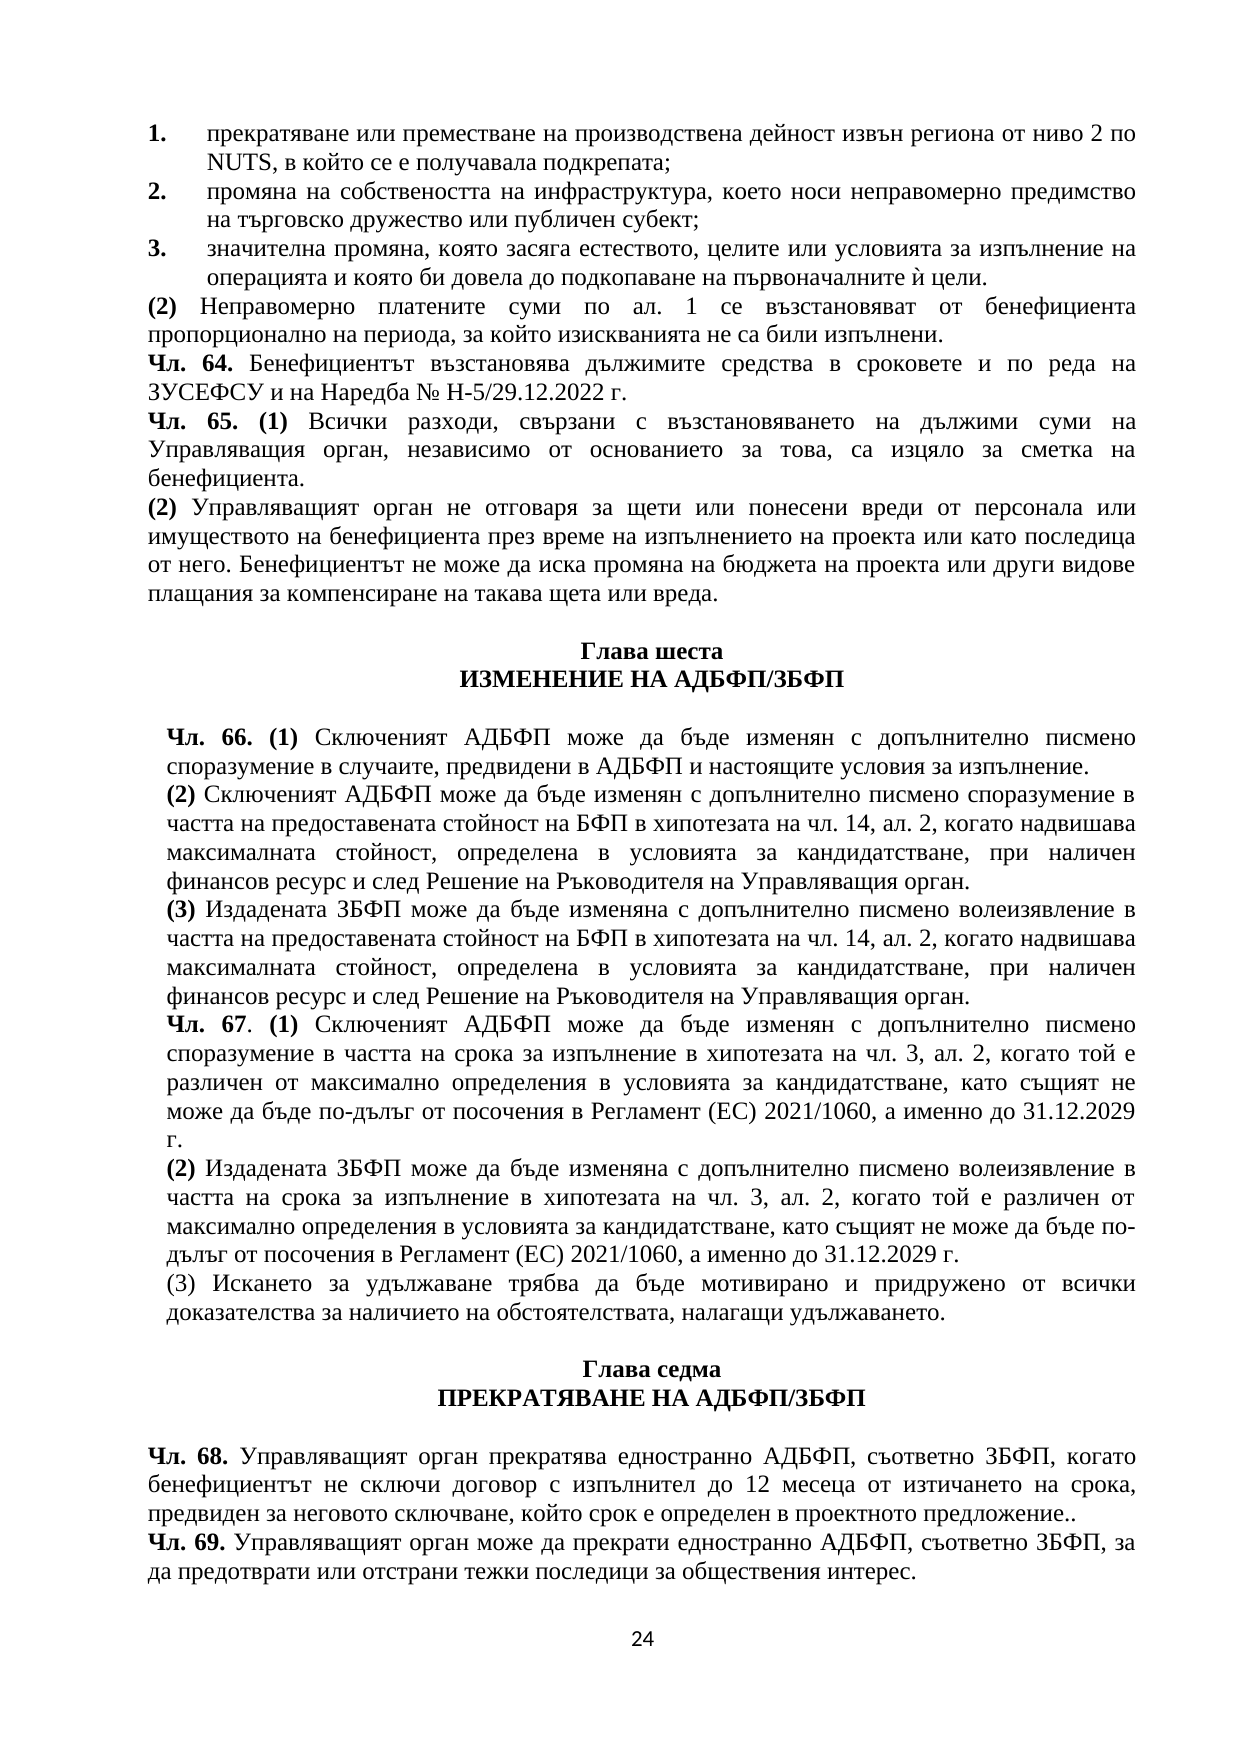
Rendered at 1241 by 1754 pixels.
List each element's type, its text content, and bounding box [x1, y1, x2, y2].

text (3) Издадената ЗБФП може да бъде изменяна с допълнително писмено волеизявление в частта на предоставената стойност на БФП в хипотезата на чл. 14, ал. 2, когато надвишава максималната стойност, определена в условията за кандидатстване, при наличен финансов ресурс и след Решение на Ръководителя на Управляващия орган. [166, 894, 1137, 1009]
text (2) Издадената ЗБФП може да бъде изменяна с допълнително писмено волеизявление в частта на срока за изпълнение в хипотезата на чл. 3, ал. 2, когато той е различен от максимално определения в условията за кандидатстване, като същият не може да бъде по-дълъг от посочения в Регламент (ЕС) 2021/1060, а именно до 31.12.2029 г. [166, 1153, 1137, 1268]
text (2) Управляващият орган не отговаря за щети или понесени вреди от персонала или имуществото на бенефициента през време на изпълнението на проекта или като последица от него. Бенефициентът не може да иска промяна на бюджета на проекта или други видове плащания за компенсиране на такава щета или вреда. [148, 492, 1137, 607]
text Глава шеста [166, 636, 1137, 664]
text (2) Сключеният АДБФП може да бъде изменян с допълнително писмено споразумение в частта на предоставената стойност на БФП в хипотезата на чл. 14, ал. 2, когато надвишава максималната стойност, определена в условията за кандидатстване, при наличен финансов ресурс и след Решение на Ръководителя на Управляващия орган. [166, 779, 1137, 894]
text Чл. 64. Бенефициентът възстановява дължимите средства в сроковете и по реда на ЗУСЕФСУ и на Наредба № Н-5/29.12.2022 г. [148, 348, 1137, 406]
text Чл. 67. (1) Сключеният АДБФП може да бъде изменян с допълнително писмено споразумение в частта на срока за изпълнение в хипотезата на чл. 3, ал. 2, когато той е различен от максимално определения в условията за кандидатстване, като същият не може да бъде по-дълъг от посочения в Регламент (ЕС) 2021/1060, а именно до 31.12.2029 г. [166, 1009, 1137, 1153]
text Чл. 69. Управляващият орган може да прекрати едностранно АДБФП, съответно ЗБФП, за да предотврати или отстрани тежки последици за обществения интерес. [148, 1527, 1137, 1584]
text Чл. 65. (1) Всички разходи, свързани с възстановяването на дължими суми на Управляващия орган, независимо от основанието за това, са изцяло за сметка на бенефициента. [148, 406, 1137, 492]
text ИЗМЕНЕНИЕ НА АДБФП/ЗБФП [166, 664, 1137, 693]
text (2) Неправомерно платените суми по ал. 1 се възстановяват от бенефициента пропорционално на периода, за който изискванията не са били изпълнени. [148, 291, 1137, 348]
text Глава седма [166, 1354, 1137, 1383]
text Чл. 68. Управляващият орган прекратява едностранно АДБФП, съответно ЗБФП, когато бенефициентът не сключи договор с изпълнител до 12 месеца от изтичането на срока, предвиден за неговото сключване, който срок е определен в проектното предложение.. [148, 1441, 1137, 1527]
text (3) Искането за удължаване трябва да бъде мотивирано и придружено от всички доказателства за наличието на обстоятелствата, налагащи удължаването. [166, 1268, 1137, 1326]
list значителна промяна, която засяга естеството, целите или условията за изпълнение на операцията и която би довела до подкопаване на първоначалните ѝ цели. [148, 233, 1137, 291]
list прекратяване или преместване на производствена дейност извън региона от ниво 2 по NUTS, в който се е получавала подкрепата; [148, 118, 1137, 176]
list промяна на собствеността на инфраструктура, което носи неправомерно предимство на търговско дружество или публичен субект; [148, 176, 1137, 233]
text Чл. 66. (1) Сключеният АДБФП може да бъде изменян с допълнително писмено споразумение в случаите, предвидени в АДБФП и настоящите условия за изпълнение. [166, 722, 1137, 779]
text ПРЕКРАТЯВАНЕ НА АДБФП/ЗБФП [166, 1383, 1137, 1412]
